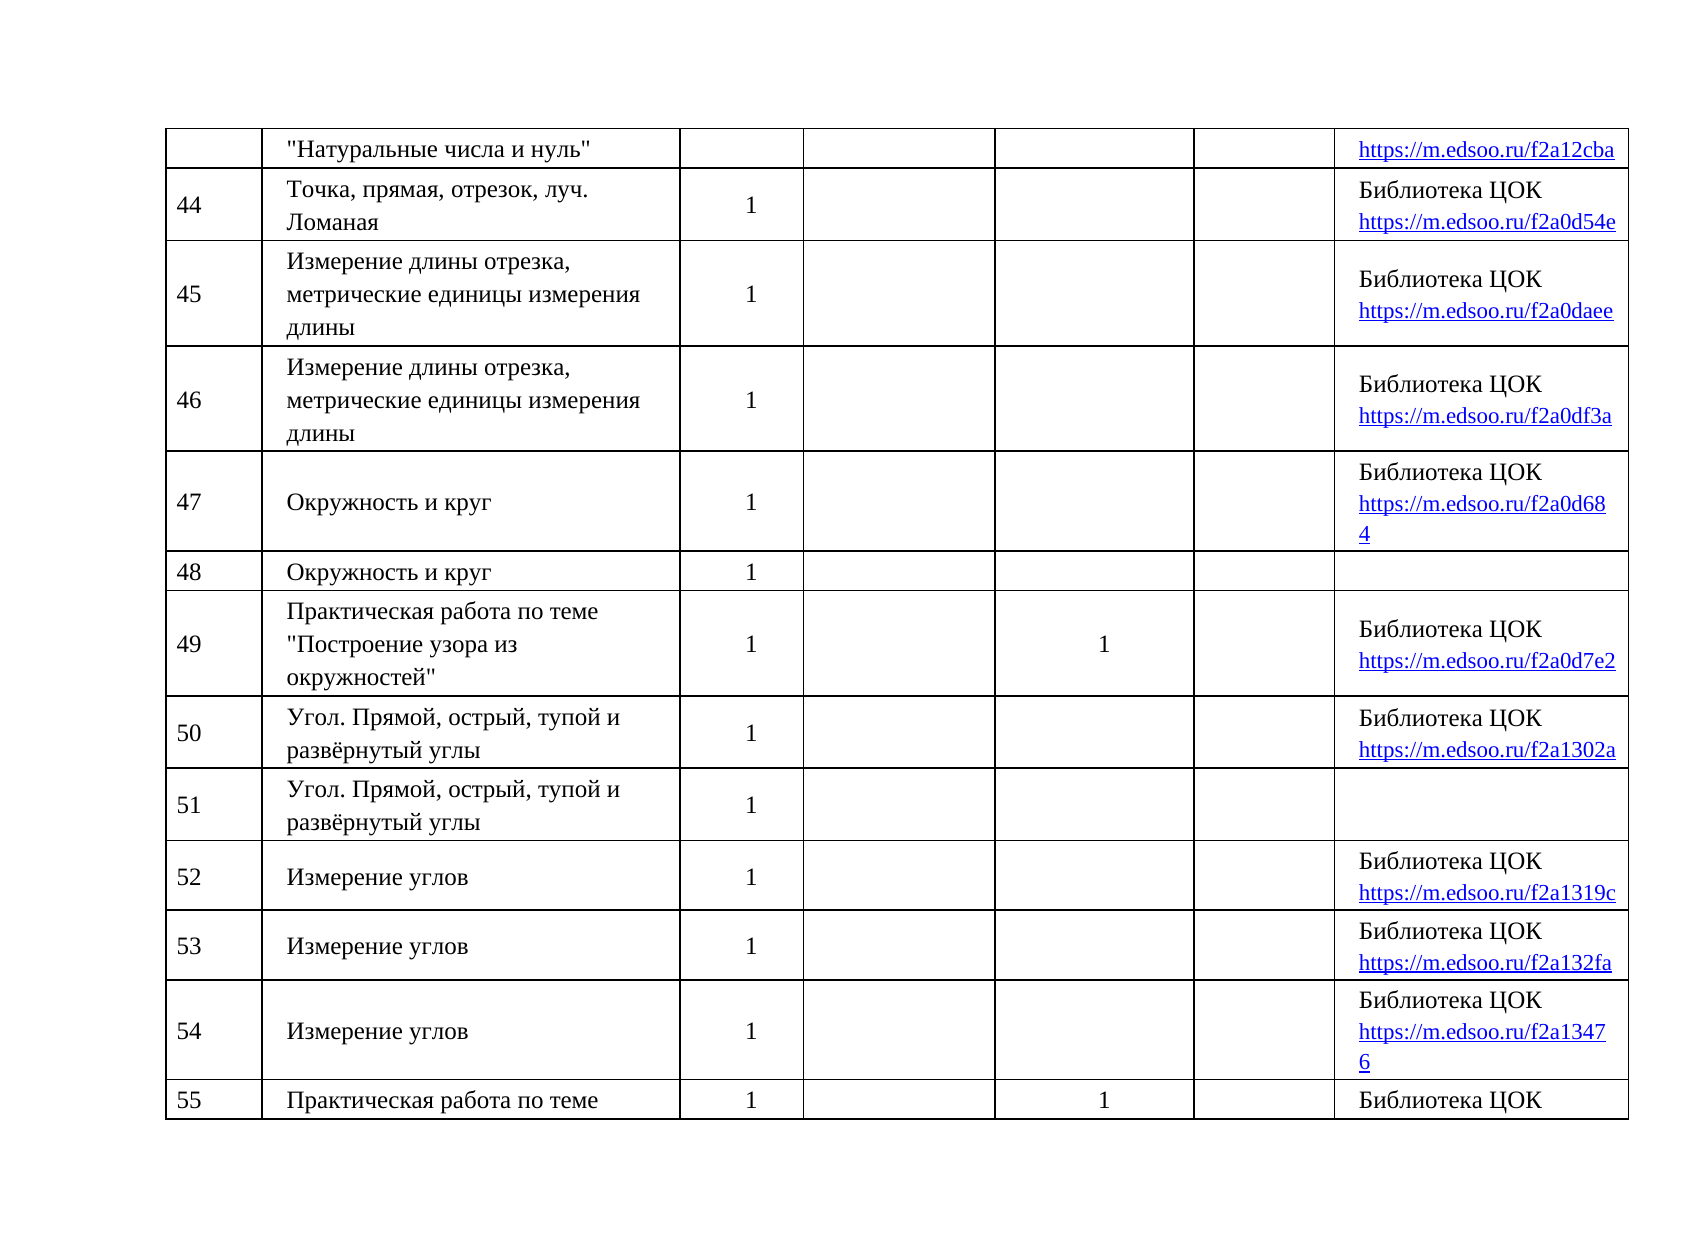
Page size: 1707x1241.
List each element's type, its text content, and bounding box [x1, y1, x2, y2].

table_cell 53 [167, 911, 261, 979]
table_cell [996, 552, 1193, 589]
table_cell Библиотека ЦОК https://m.edsoo.ru/f2a132fa [1335, 911, 1628, 979]
table_cell [996, 169, 1193, 239]
table_cell 1 [681, 129, 803, 167]
table_cell [996, 769, 1193, 840]
table_cell Библиотека ЦОК https://m.edsoo.ru/f2a0d54e [1335, 169, 1628, 239]
table_cell Библиотека ЦОК https://m.edsoo.ru/f2a1302a [1335, 697, 1628, 767]
table_cell 1 [681, 911, 803, 979]
table_cell [1335, 552, 1628, 589]
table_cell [1335, 129, 1628, 167]
table_cell [804, 981, 994, 1079]
table_cell 1 [996, 591, 1193, 695]
table_cell 48 [167, 552, 261, 589]
table_cell [1195, 911, 1334, 979]
table_cell 1 [681, 981, 803, 1079]
table_cell 1 [681, 841, 803, 909]
table_cell [1195, 552, 1334, 589]
table_cell [1195, 841, 1334, 909]
table_cell 1 [996, 1080, 1193, 1118]
table_cell [1195, 169, 1334, 239]
table_cell [996, 241, 1193, 345]
table_cell [996, 452, 1193, 550]
table_cell 45 [167, 241, 261, 345]
table_cell 51 [167, 769, 261, 840]
table_cell Точка, прямая, отрезок, луч. Ломаная [263, 169, 679, 239]
table_cell [804, 452, 994, 550]
table_cell [804, 769, 994, 840]
table_cell Угол. Прямой, острый, тупой и развёрнутый углы [263, 697, 679, 767]
table_cell [804, 347, 994, 450]
table_cell [1195, 129, 1334, 167]
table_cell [263, 129, 679, 167]
table_cell 1 [681, 1080, 803, 1118]
table_cell [996, 129, 1193, 167]
table_cell [804, 169, 994, 239]
table_cell 49 [167, 591, 261, 695]
table_cell 52 [167, 841, 261, 909]
table_cell [804, 591, 994, 695]
table_cell [804, 552, 994, 589]
table_cell [996, 697, 1193, 767]
table_cell 1 [681, 241, 803, 345]
table_cell 44 [167, 169, 261, 239]
table_cell Угол. Прямой, острый, тупой и развёрнутый углы [263, 769, 679, 840]
table_cell Библиотека ЦОК https://m.edsoo.ru/f2a0daee [1335, 241, 1628, 345]
table_cell [1335, 769, 1628, 840]
table_cell [996, 841, 1193, 909]
table_cell 47 [167, 452, 261, 550]
table_cell Измерение длины отрезка, метрические единицы измерения длины [263, 241, 679, 345]
table_cell Библиотека ЦОК https://m.edsoo.ru/f2a0df3a [1335, 347, 1628, 450]
table_cell [1195, 697, 1334, 767]
table_cell Окружность и круг [263, 552, 679, 589]
table_cell Библиотека ЦОК https://m.edsoo.ru/f2a13476 [1335, 981, 1628, 1079]
table_cell 1 [681, 552, 803, 589]
table_cell Измерение углов [263, 981, 679, 1079]
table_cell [263, 1080, 679, 1118]
table_cell 54 [167, 981, 261, 1079]
table_cell 1 [681, 169, 803, 239]
table_cell 43 [167, 129, 261, 167]
table_cell [1195, 347, 1334, 450]
table_cell [804, 697, 994, 767]
table_cell 1 [681, 452, 803, 550]
table_cell 50 [167, 697, 261, 767]
table_cell [1195, 241, 1334, 345]
table_cell [996, 347, 1193, 450]
table_cell 55 [167, 1080, 261, 1118]
table_cell Измерение углов [263, 841, 679, 909]
table_cell Практическая работа по теме "Построение узора из окружностей" [263, 591, 679, 695]
table_cell [804, 241, 994, 345]
table_cell [1195, 1080, 1334, 1118]
table_cell [804, 841, 994, 909]
table_cell [996, 911, 1193, 979]
table_cell Измерение длины отрезка, метрические единицы измерения длины [263, 347, 679, 450]
table_cell 1 [804, 129, 994, 167]
table_cell 1 [681, 697, 803, 767]
table_cell 1 [681, 591, 803, 695]
table_cell [996, 981, 1193, 1079]
table_cell Измерение углов [263, 911, 679, 979]
table_cell Окружность и круг [263, 452, 679, 550]
table_cell [1195, 981, 1334, 1079]
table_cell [1335, 1080, 1628, 1118]
table_cell [1195, 452, 1334, 550]
table_cell Библиотека ЦОК https://m.edsoo.ru/f2a0d7e2 [1335, 591, 1628, 695]
table_cell [804, 911, 994, 979]
table_cell [804, 1080, 994, 1118]
table_cell Библиотека ЦОК https://m.edsoo.ru/f2a1319c [1335, 841, 1628, 909]
table_cell [1195, 769, 1334, 840]
table_cell 1 [681, 347, 803, 450]
table_cell Библиотека ЦОК https://m.edsoo.ru/f2a0d684 [1335, 452, 1628, 550]
table_cell 1 [681, 769, 803, 840]
table_cell 46 [167, 347, 261, 450]
table_cell [1195, 591, 1334, 695]
